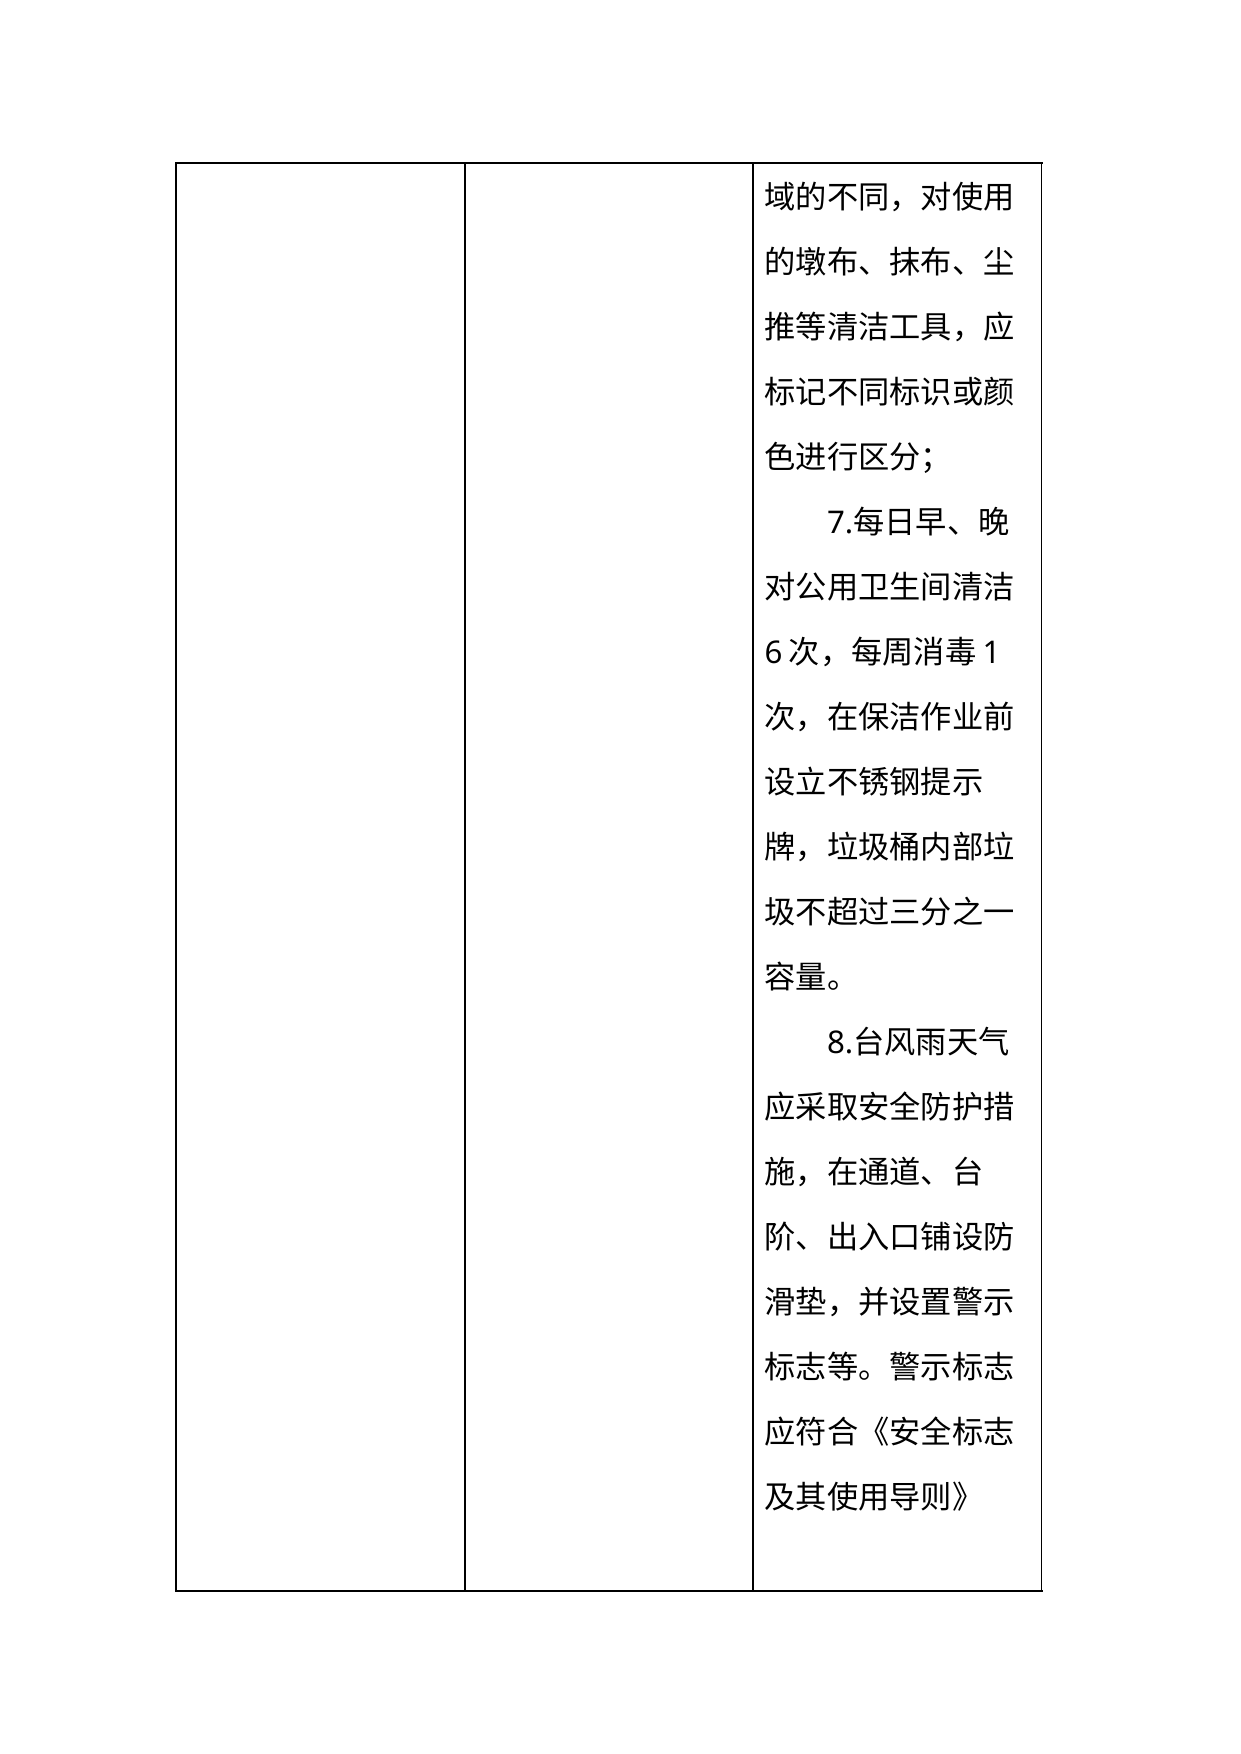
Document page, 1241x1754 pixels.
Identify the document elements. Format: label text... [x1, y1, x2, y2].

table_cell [754, 164, 1041, 1590]
table_cell 1 [177, 164, 464, 1590]
table_cell ★ [466, 164, 752, 1590]
